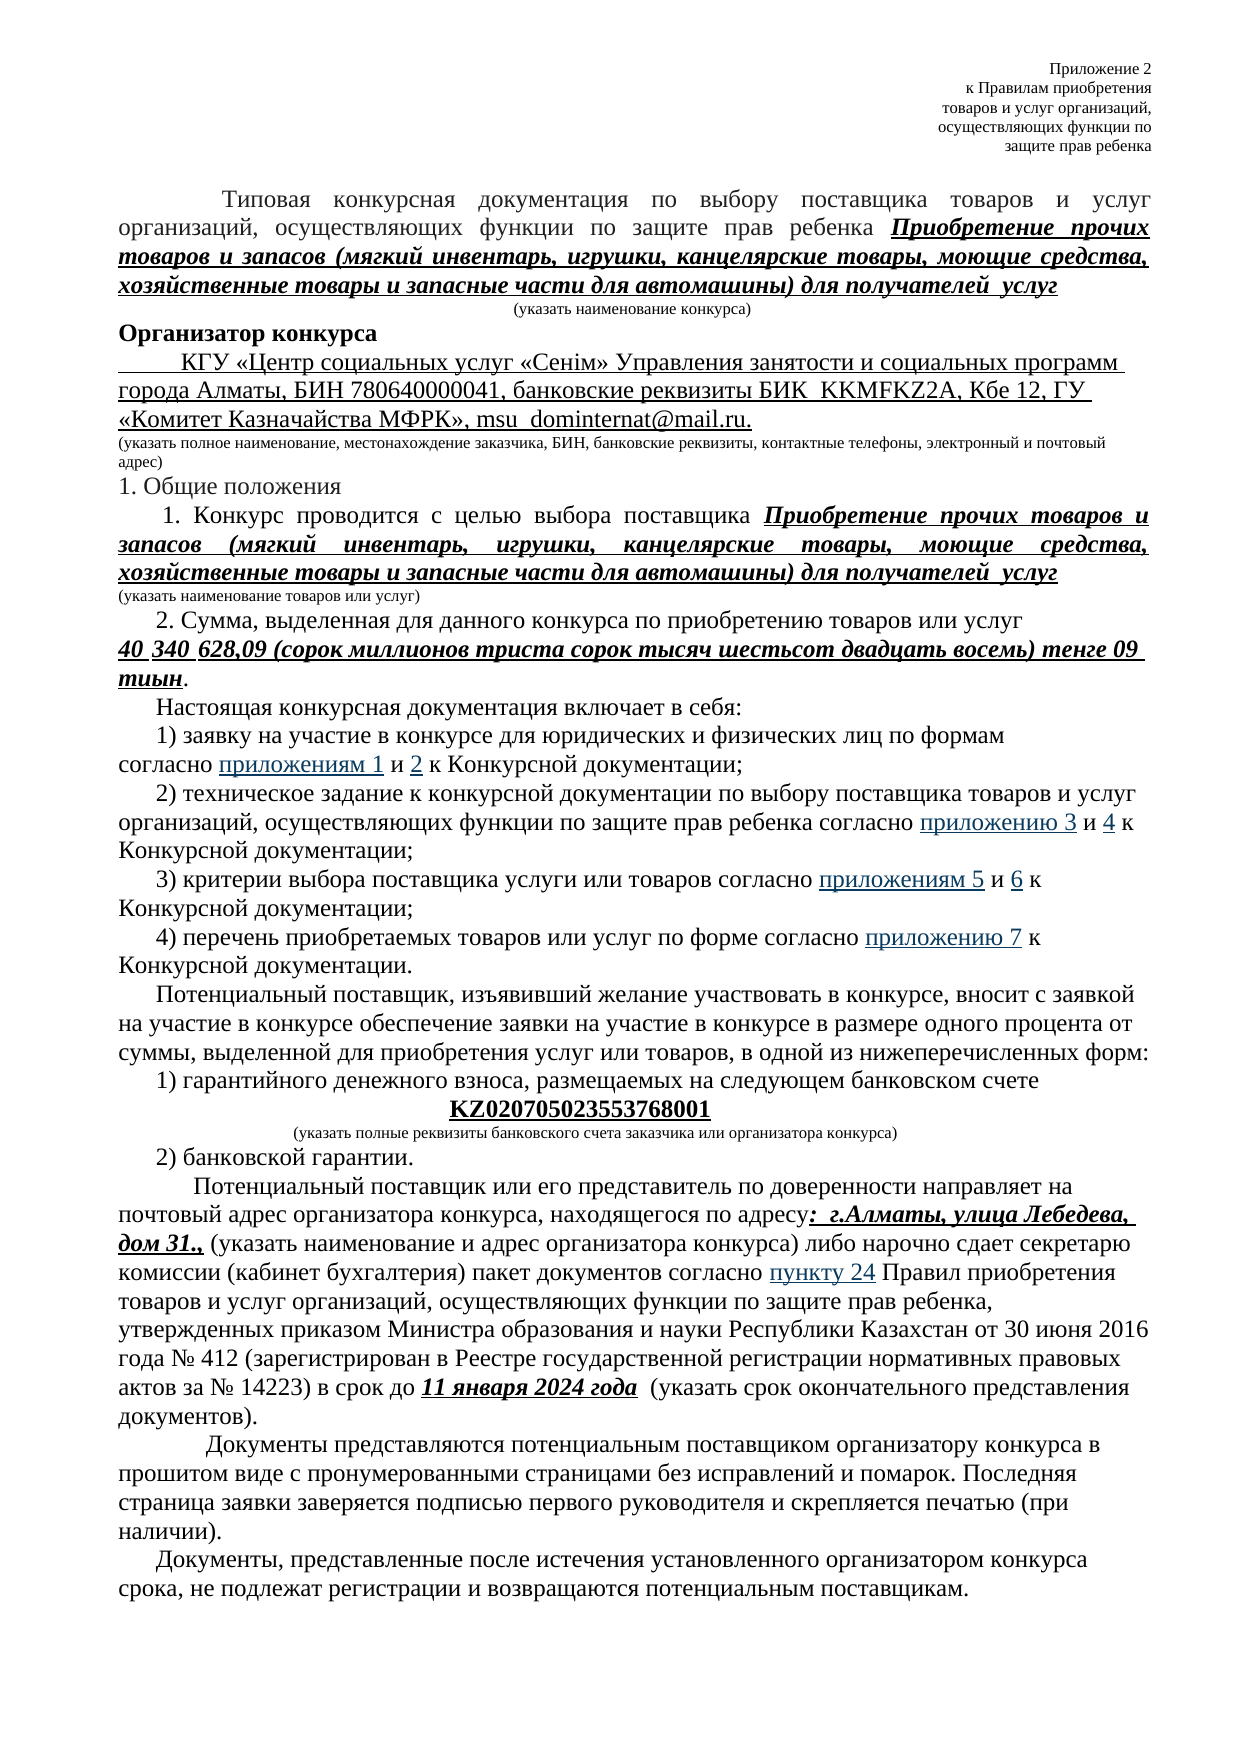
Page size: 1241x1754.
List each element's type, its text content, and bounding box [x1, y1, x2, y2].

text 1. Общие положения [118, 471, 1152, 500]
text 1. Конкурс проводится с целью выбора поставщика Приобретение прочих товаров и запасов (мягкий инвентарь, игрушки, канцелярские товары, моющие средства, хозяйственные товары и запасные части для автомашины) для получателей услуг [118, 500, 1152, 586]
text осуществляющих функции по [118, 117, 1152, 136]
text защите прав ребенка [118, 136, 1152, 155]
text (указать наименование конкурса) [118, 299, 1152, 318]
text (указать наименование товаров или услуг) 2. Сумма, выделенная для данного конкурса по приобретению товаров или услуг 40 340 628,09 (сорок миллионов триста сорок тысяч шестьсот двадцать восемь) тенге 09 тиын. Настоящая конкурсная документация включает в себя: 1) заявку на участие в конкурсе для юридических и физических лиц по формам согласно приложениям 1 и 2 к Конкурсной документации; 2) техническое задание к конкурсной документации по выбору поставщика товаров и услуг организаций, осуществляющих функции по защите прав ребенка согласно приложению 3 и 4 к Конкурсной документации; 3) критерии выбора поставщика услуги или товаров согласно приложениям 5 и 6 к Конкурсной документации; 4) перечень приобретаемых товаров или услуг по форме согласно приложению 7 к Конкурсной документации. Потенциальный поставщик, изъявивший желание участвовать в конкурсе, вносит с заявкой на участие в конкурсе обеспечение заявки на участие в конкурсе в размере одного процента от суммы, выделенной для приобретения услуг или товаров, в одной из нижеперечисленных форм: 1) гарантийного денежного взноса, размещаемых на следующем банковском счете [118, 586, 1152, 1094]
text KZ020705023553768001 [118, 1094, 1152, 1123]
text Организатор конкурса [118, 318, 1152, 347]
text (указать полные реквизиты банковского счета заказчика или организатора конкурса) 2) банковской гарантии. Потенциальный поставщик или его представитель по доверенности направляет на почтовый адрес организатора конкурса, находящегося по адресу: г.Алматы, улица Лебедева, дом 31., (указать наименование и адрес организатора конкурса) либо нарочно сдает секретарю комиссии (кабинет бухгалтерия) пакет документов согласно пункту 24 Правил приобретения товаров и услуг организаций, осуществляющих функции по защите прав ребенка, утвержденных приказом Министра образования и науки Республики Казахстан от 30 июня 2016 года № 412 (зарегистрирован в Реестре государственной регистрации нормативных правовых актов за № 14223) в срок до 11 января 2024 года (указать срок окончательного представления документов). Документы представляются потенциальным поставщиком организатору конкурса в прошитом виде с пронумерованными страницами без исправлений и помарок. Последняя страница заявки заверяется подписью первого руководителя и скрепляется печатью (при наличии). Документы, представленные после истечения установленного организатором конкурса срока, не подлежат регистрации и возвращаются потенциальным поставщикам. [118, 1123, 1152, 1602]
text к Правилам приобретения [118, 78, 1152, 97]
text Приложение 2 [118, 59, 1152, 78]
text товаров и услуг организаций, [118, 97, 1152, 117]
text Типовая конкурсная документация по выбору поставщика товаров и услуг организаций, осуществляющих функции по защите прав ребенка Приобретение прочих товаров и запасов (мягкий инвентарь, игрушки, канцелярские товары, моющие средства, хозяйственные товары и запасные части для автомашины) для получателей услуг [118, 184, 1152, 299]
text КГУ «Центр социальных услуг «Сенім» Управления занятости и социальных программ города Алматы, БИН 780640000041, банковские реквизиты БИК KKMFKZ2A, Кбе 12, ГУ «Комитет Казначайства МФРК», msu_dominternat@mail.ru. (указать полное наименование, местонахождение заказчика, БИН, банковские реквизиты, контактные телефоны, электронный и почтовый адрес) [118, 347, 1152, 471]
